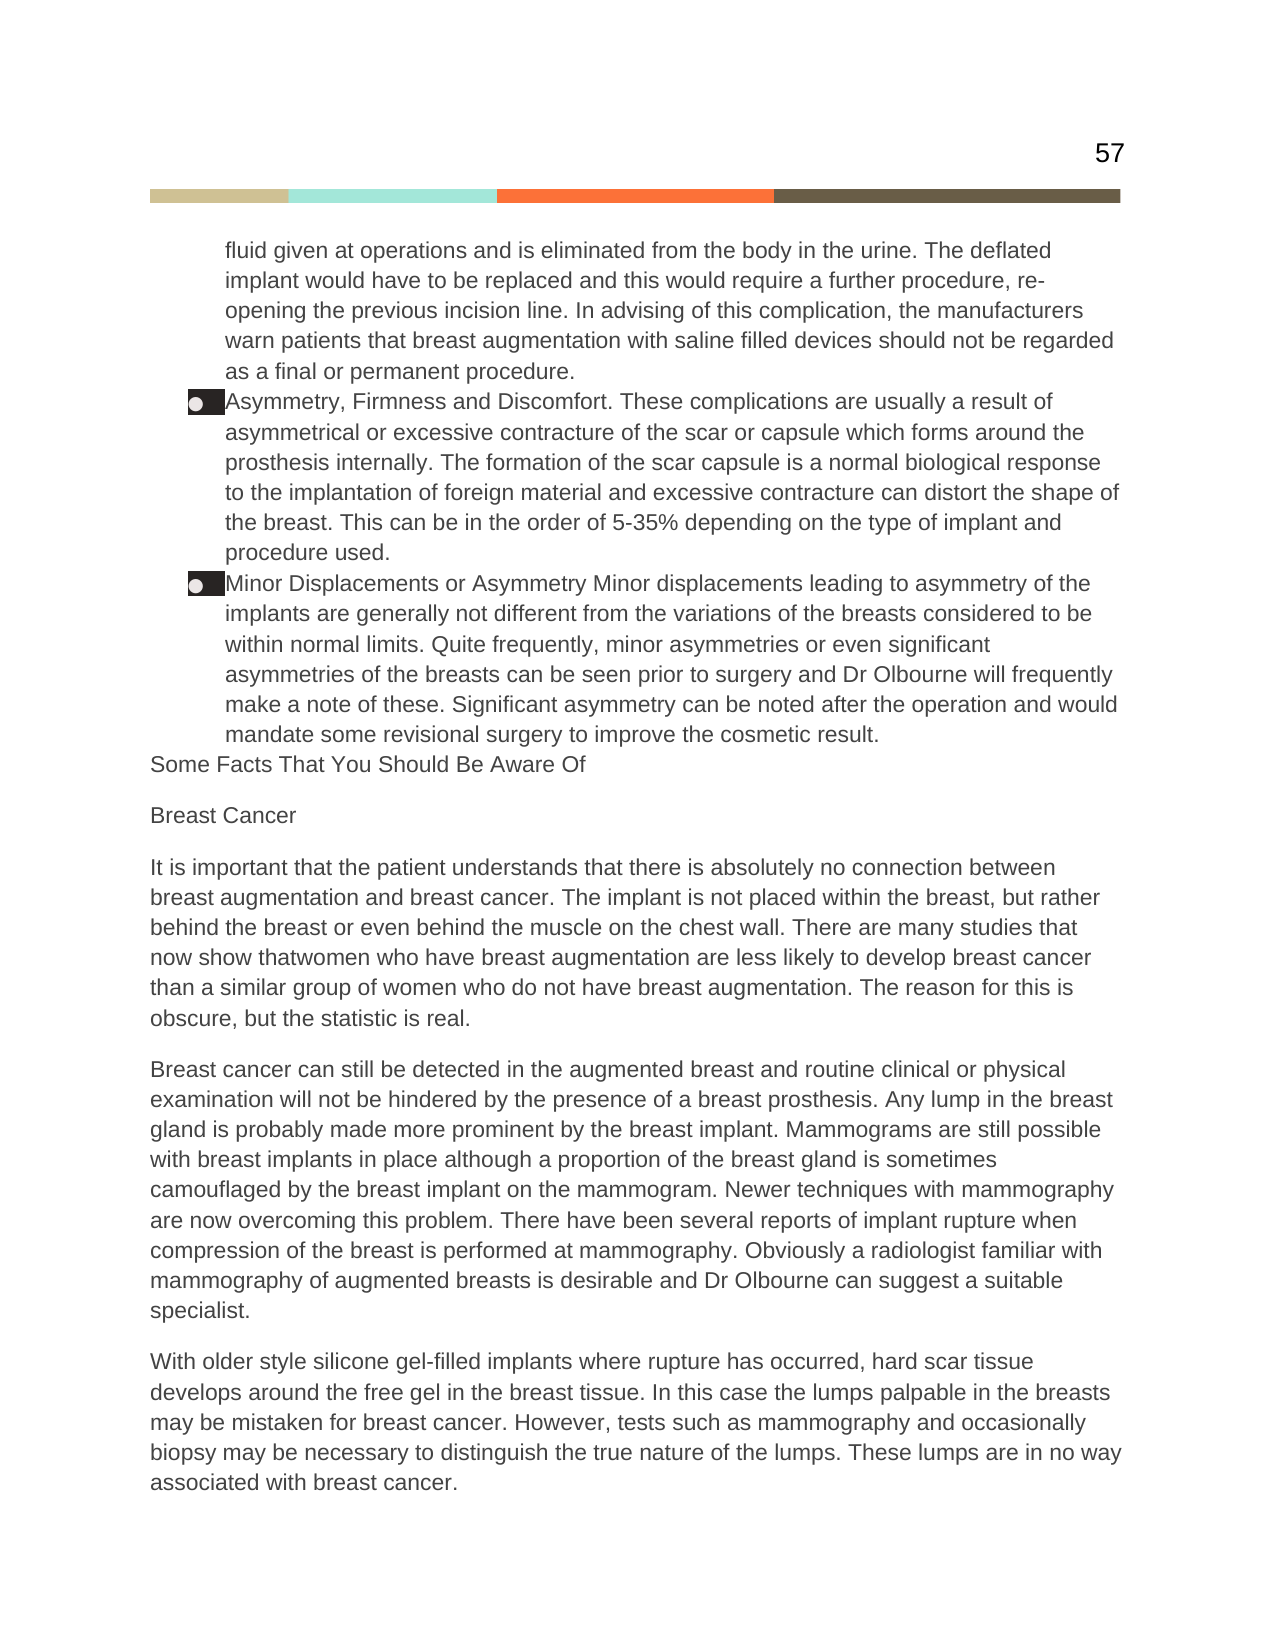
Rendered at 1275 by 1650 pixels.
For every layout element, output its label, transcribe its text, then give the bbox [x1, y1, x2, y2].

picture [150, 189, 1121, 203]
text Some Facts That You Should Be Aware Of [150, 751, 1125, 778]
list Asymmetry, Firmness and Discomfort. These complications are usually a result of asymmetrical or excessive contracture of the scar or capsule which forms around the prosthesis internally. The formation of the scar capsule is a normal biological response to the implantation of foreign material and excessive contracture can distort the shape of the breast. This can be in the order of 5-35% depending on the type of implant and procedure used. [187, 388, 1125, 566]
text With older style silicone gel-filled implants where rupture has occurred, hard scar tissue develops around the free gel in the breast tissue. In this case the lumps palpable in the breasts may be mistaken for breast cancer. However, tests such as mammography and occasionally biopsy may be necessary to distinguish the true nature of the lumps. These lumps are in no way associated with breast cancer. [150, 1348, 1125, 1495]
list Minor Displacements or Asymmetry Minor displacements leading to asymmetry of the implants are generally not different from the variations of the breasts considered to be within normal limits. Quite frequently, minor asymmetries or even significant asymmetries of the breasts can be seen prior to surgery and Dr Olbourne will frequently make a note of these. Significant asymmetry can be noted after the operation and would mandate some revisional surgery to improve the cosmetic result. [187, 569, 1125, 747]
text Breast Cancer [150, 802, 1125, 829]
text Breast cancer can still be detected in the augmented breast and routine clinical or physical examination will not be hindered by the presence of a breast prosthesis. Any lump in the breast gland is probably made more prominent by the breast implant. Mammograms are still possible with breast implants in place although a proportion of the breast gland is sometimes camouflaged by the breast implant on the mammogram. Newer techniques with mammography are now overcoming this problem. There have been several reports of implant rupture when compression of the breast is performed at mammography. Obviously a radiologist familiar with mammography of augmented breasts is desirable and Dr Olbourne can suggest a suitable specialist. [150, 1056, 1125, 1323]
text It is important that the patient understands that there is absolutely no connection between breast augmentation and breast cancer. The implant is not placed within the breast, but rather behind the breast or even behind the muscle on the chest wall. There are many studies that now show thatwomen who have breast augmentation are less likely to develop breast cancer than a similar group of women who do not have breast augmentation. The reason for this is obscure, but the statistic is real. [150, 853, 1125, 1031]
